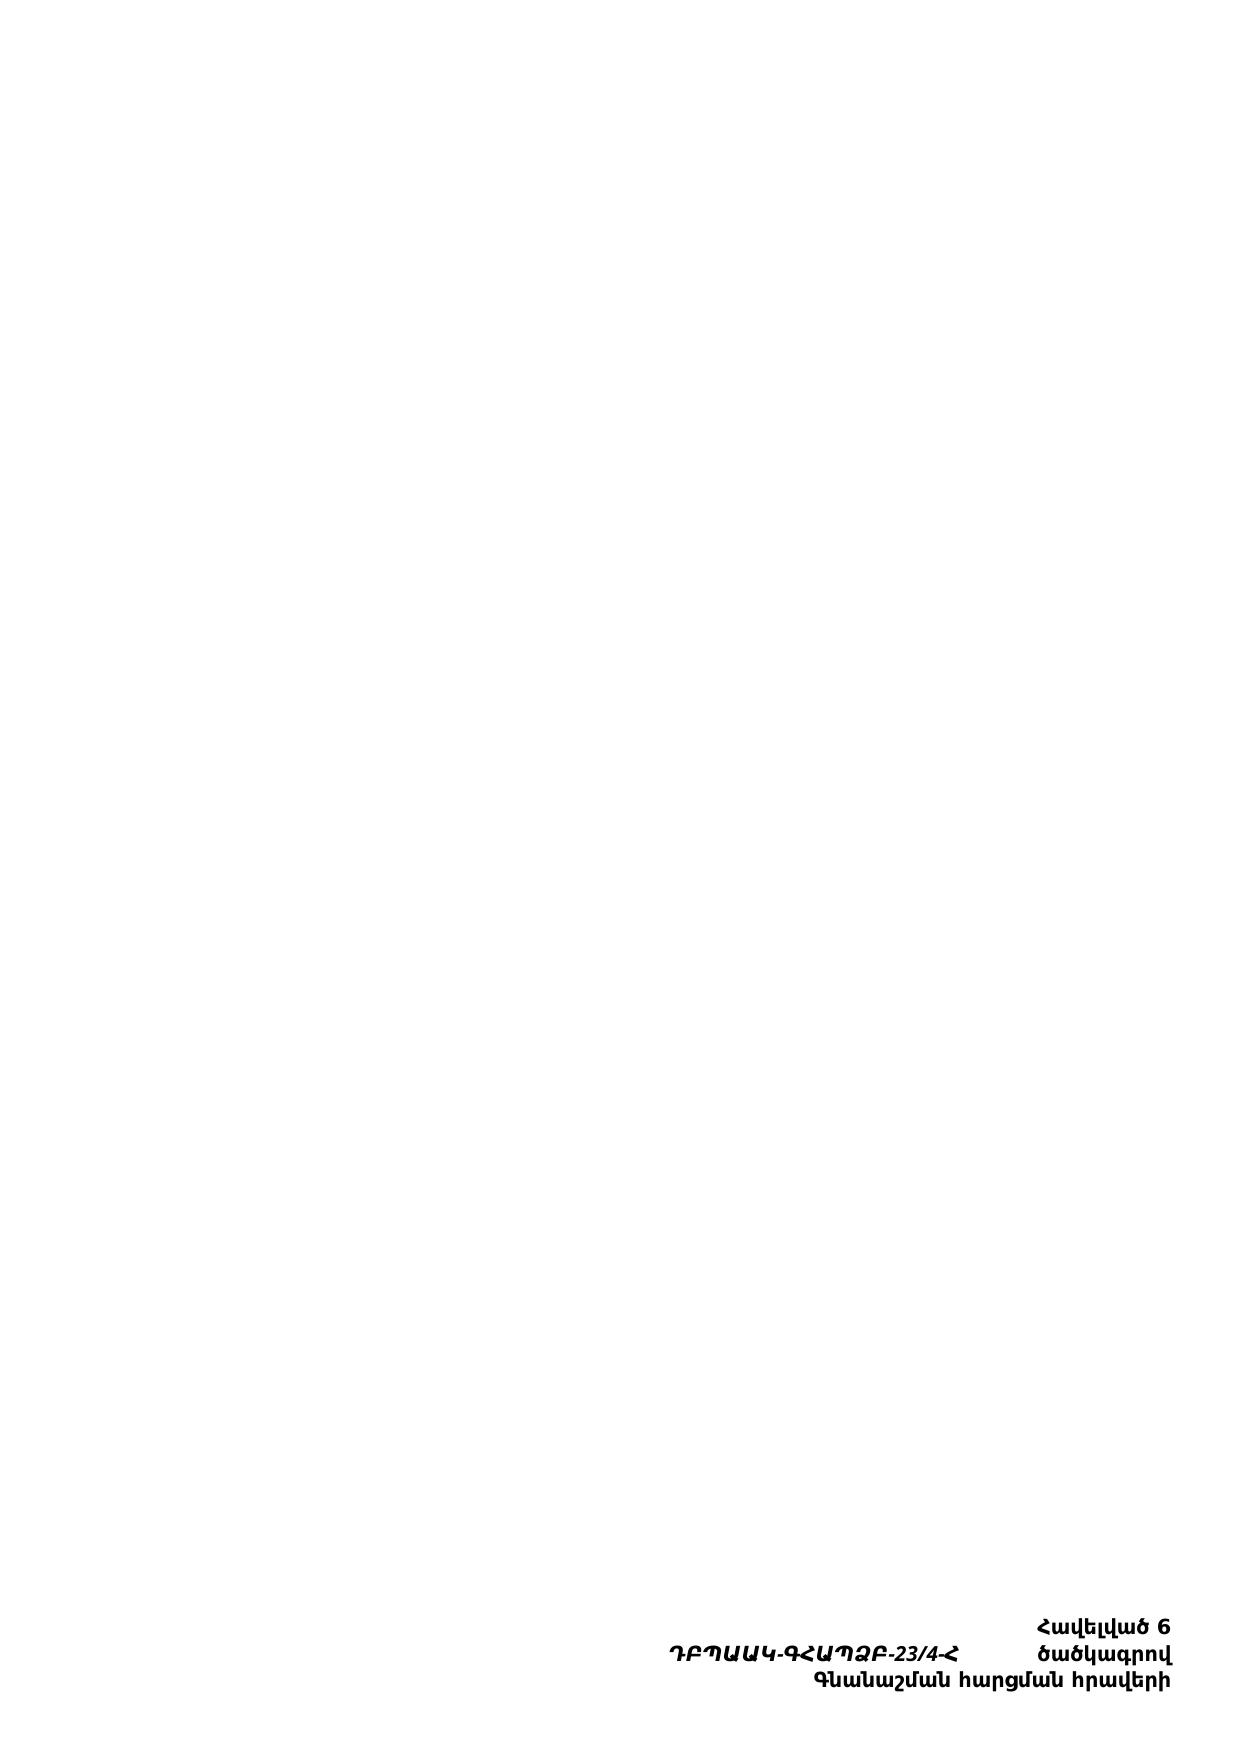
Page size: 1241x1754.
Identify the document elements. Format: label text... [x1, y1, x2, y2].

text Հավելված 6 [118, 1615, 1171, 1639]
text ԴԲՊԱԱԿ-ԳՀԱՊՁԲ-23/4-Հ ծածկագրով [118, 1639, 1171, 1668]
text Գնանաշման հարցման հրավերի [118, 1668, 1171, 1692]
